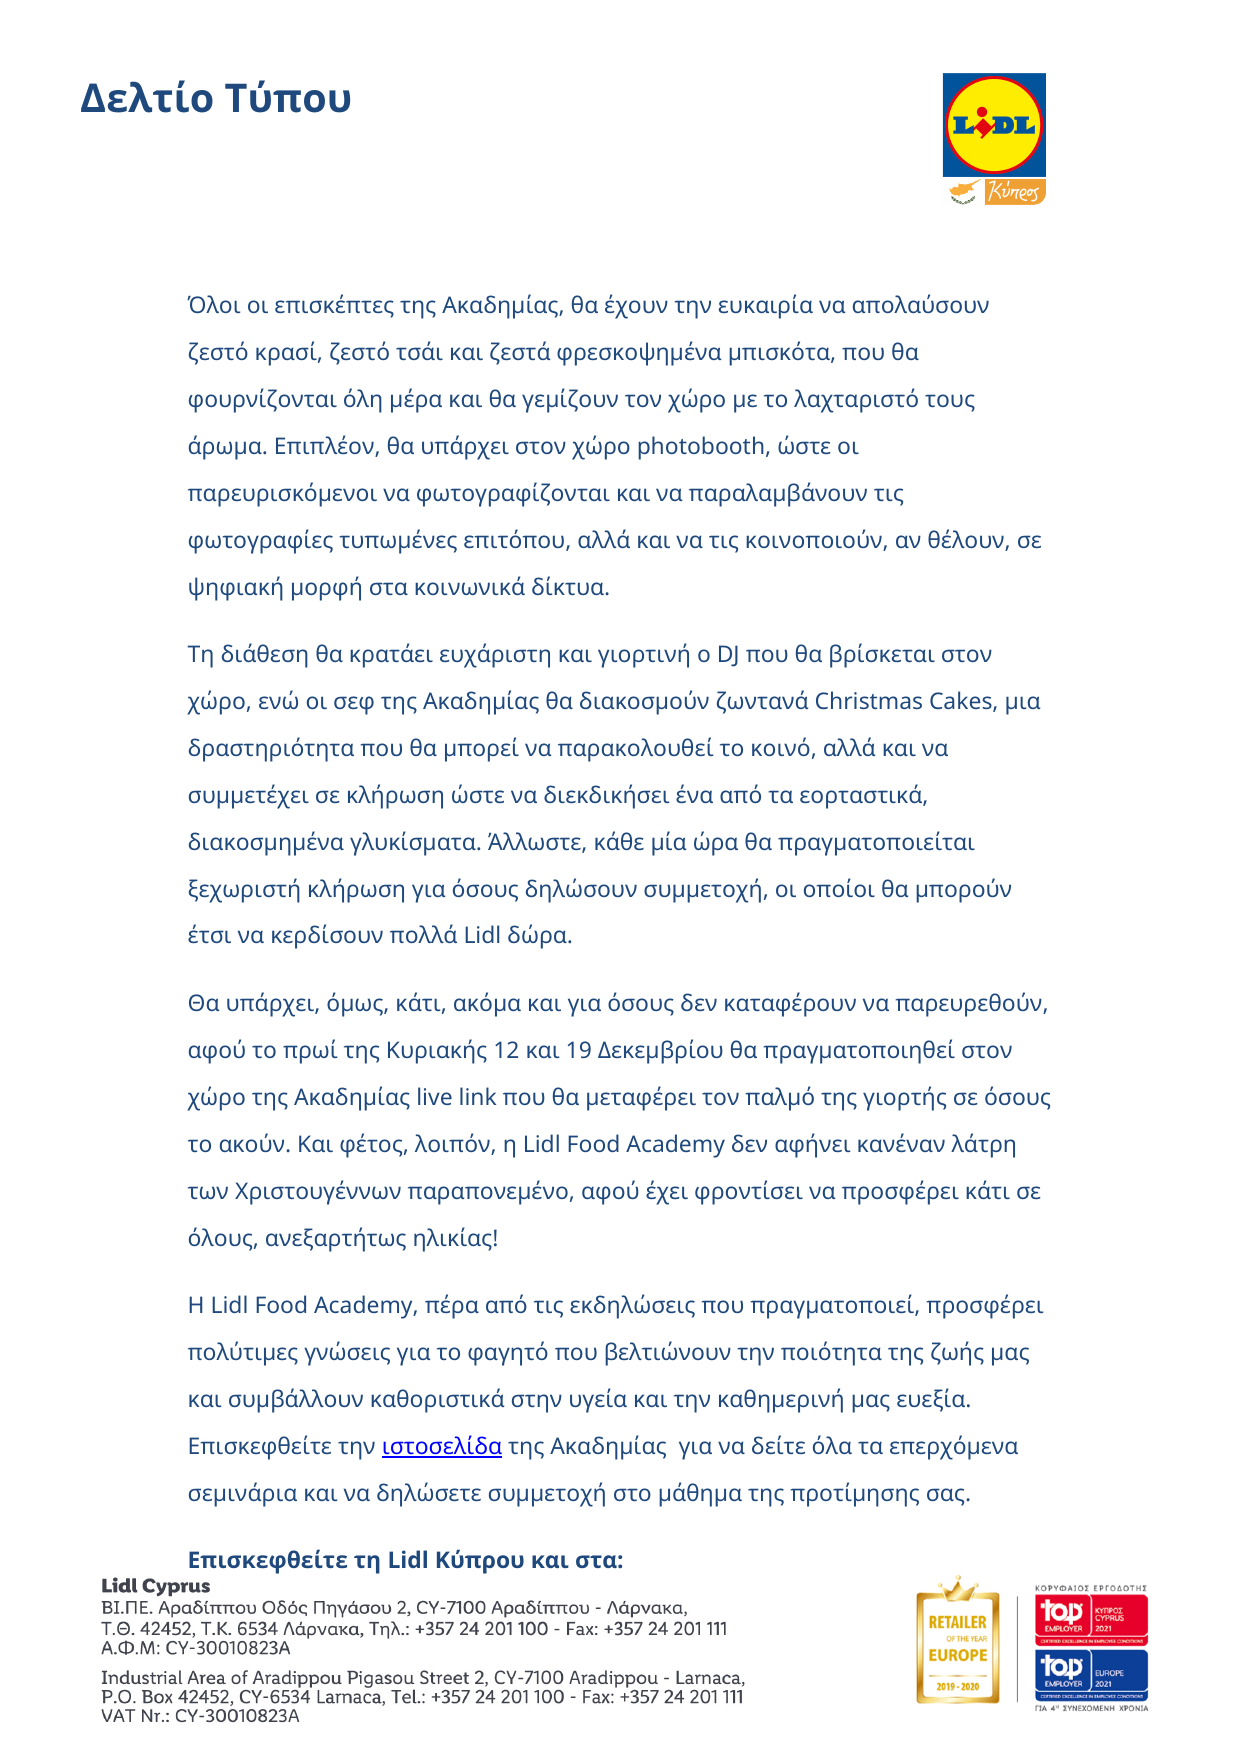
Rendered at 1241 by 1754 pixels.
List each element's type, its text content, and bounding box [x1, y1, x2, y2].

text Όλοι οι επισκέπτες της Ακαδημίας, θα έχουν την ευκαιρία να απολαύσουν ζεστό κρασί, ζεστό τσάι και ζεστά φρεσκοψημένα μπισκότα, που θα φουρνίζονται όλη μέρα και θα γεμίζουν τον χώρο με το λαχταριστό τους άρωμα. Επιπλέον, θα υπάρχει στον χώρο photobooth, ώστε οι παρευρισκόμενοι να φωτογραφίζονται και να παραλαμβάνουν τις φωτογραφίες τυπωμένες επιτόπου, αλλά και να τις κοινοποιούν, αν θέλουν, σε ψηφιακή μορφή στα κοινωνικά δίκτυα. [187, 289, 1053, 602]
picture [1, 1555, 1203, 1753]
text Θα υπάρχει, όμως, κάτι, ακόμα και για όσους δεν καταφέρουν να παρευρεθούν, αφού το πρωί της Κυριακής 12 και 19 Δεκεμβρίου θα πραγματοποιηθεί στον χώρο της Ακαδημίας live link που θα μεταφέρει τον παλμό της γιορτής σε όσους το ακούν. Και φέτος, λοιπόν, η Lidl Food Academy δεν αφήνει κανέναν λάτρη των Χριστουγέννων παραπονεμένο, αφού έχει φροντίσει να προσφέρει κάτι σε όλους, ανεξαρτήτως ηλικίας! [187, 987, 1053, 1253]
text Τη διάθεση θα κρατάει ευχάριστη και γιορτινή ο DJ που θα βρίσκεται στον χώρο, ενώ οι σεφ της Ακαδημίας θα διακοσμούν ζωντανά Christmas Cakes, μια δραστηριότητα που θα μπορεί να παρακολουθεί το κοινό, αλλά και να συμμετέχει σε κλήρωση ώστε να διεκδικήσει ένα από τα εορταστικά, διακοσμημένα γλυκίσματα. Άλλωστε, κάθε μία ώρα θα πραγματοποιείται ξεχωριστή κλήρωση για όσους δηλώσουν συμμετοχή, οι οποίοι θα μπορούν έτσι να κερδίσουν πολλά Lidl δώρα. [187, 638, 1053, 951]
text Η Lidl Food Academy, πέρα από τις εκδηλώσεις που πραγματοποιεί, προσφέρει πολύτιμες γνώσεις για το φαγητό που βελτιώνουν την ποιότητα της ζωής μας και συμβάλλουν καθοριστικά στην υγεία και την καθημερινή μας ευεξία. Επισκεφθείτε την ιστοσελίδα της Ακαδημίας για να δείτε όλα τα επερχόμενα σεμινάρια και να δηλώσετε συμμετοχή στο μάθημα της προτίμησης σας. [187, 1289, 1053, 1508]
text Επισκεφθείτε τη Lidl Κύπρου και στα: [187, 1544, 1053, 1576]
picture [942, 73, 1053, 205]
